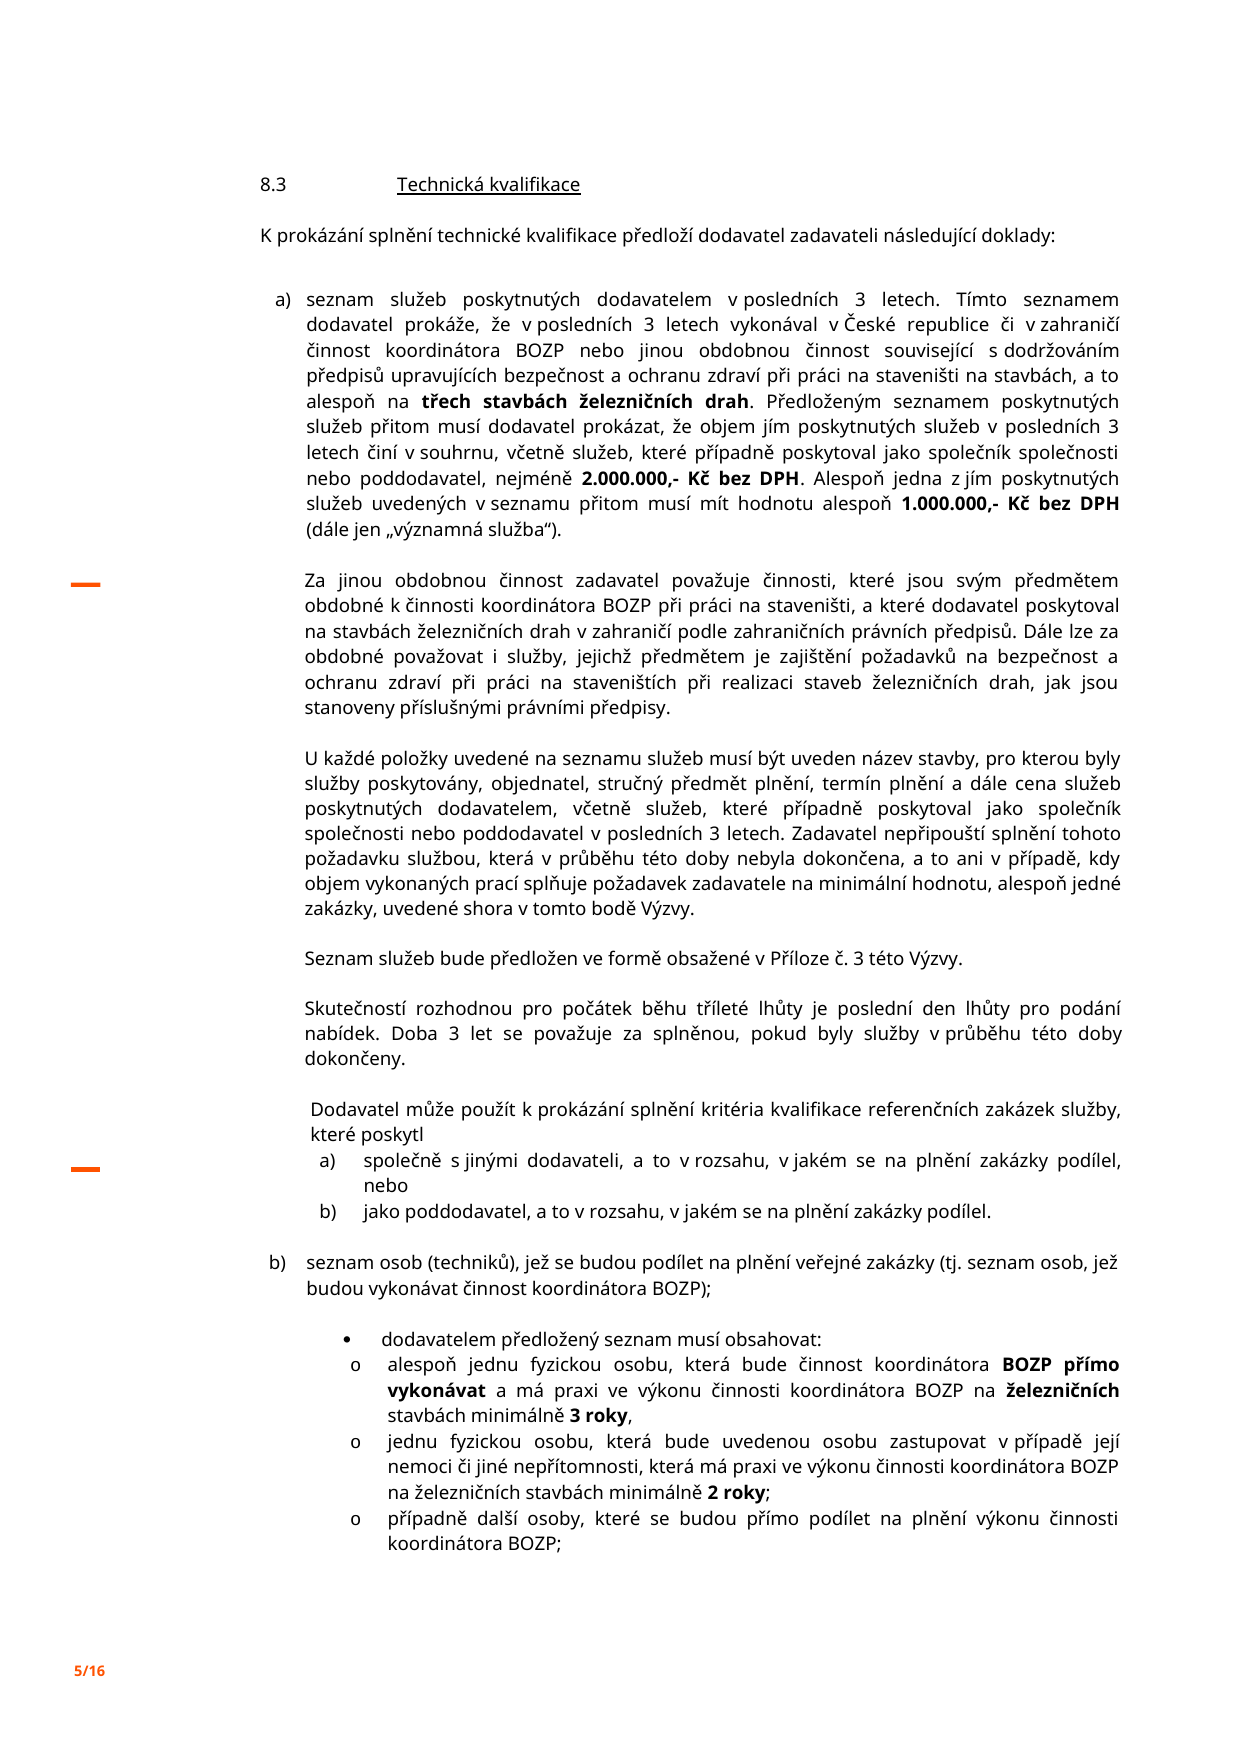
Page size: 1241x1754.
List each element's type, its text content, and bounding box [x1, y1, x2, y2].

text U každé položky uvedené na seznamu služeb musí být uveden název stavby, pro kterou byly služby poskytovány, objednatel, stručný předmět plnění, termín plnění a dále cena služeb poskytnutých dodavatelem, včetně služeb, které případně poskytoval jako společník společnosti nebo poddodavatel v posledních 3 letech. Zadavatel nepřipouští splnění tohoto požadavku službou, která v průběhu této doby nebyla dokončena, a to ani v případě, kdy objem vykonaných prací splňuje požadavek zadavatele na minimální hodnotu, alespoň jedné zakázky, uvedené shora v tomto bodě Výzvy. [304, 746, 1122, 921]
list seznam služeb poskytnutých dodavatelem v posledních 3 letech. Tímto seznamem dodavatel prokáže, že v posledních 3 letech vykonával v České republice či v zahraničí činnost koordinátora BOZP nebo jinou obdobnou činnost související s dodržováním předpisů upravujících bezpečnost a ochranu zdraví při práci na staveništi na stavbách, a to alespoň na třech stavbách železničních drah. Předloženým seznamem poskytnutých služeb přitom musí dodavatel prokázat, že objem jím poskytnutých služeb v posledních 3 letech činí v souhrnu, včetně služeb, které případně poskytoval jako společník společnosti nebo poddodavatel, nejméně 2.000.000,- Kč bez DPH. Alespoň jedna z jím poskytnutých služeb uvedených v seznamu přitom musí mít hodnotu alespoň 1.000.000,- Kč bez DPH (dále jen „významná služba“). [275, 286, 1120, 541]
text a) společně s jinými dodavateli, a to v rozsahu, v jakém se na plnění zakázky podílel, nebo [319, 1147, 1122, 1198]
list Technická kvalifikace [260, 172, 1122, 197]
list případně další osoby, které se budou přímo podílet na plnění výkonu činnosti koordinátora BOZP; [350, 1505, 1120, 1556]
text Skutečností rozhodnou pro počátek běhu tříleté lhůty je poslední den lhůty pro podání nabídek. Doba 3 let se považuje za splněnou, pokud byly služby v průběhu této doby dokončeny. [304, 996, 1122, 1071]
list seznam osob (techniků), jež se budou podílet na plnění veřejné zakázky (tj. seznam osob, jež budou vykonávat činnost koordinátora BOZP); [269, 1249, 1120, 1300]
text Za jinou obdobnou činnost zadavatel považuje činnosti, které jsou svým předmětem obdobné k činnosti koordinátora BOZP při práci na staveništi, a které dodavatel poskytoval na stavbách železničních drah v zahraničí podle zahraničních právních předpisů. Dále lze za obdobné považovat i služby, jejichž předmětem je zajištění požadavků na bezpečnost a ochranu zdraví při práci na staveništích při realizaci staveb železničních drah, jak jsou stanoveny příslušnými právními předpisy. [304, 567, 1120, 720]
list jednu fyzickou osobu, která bude uvedenou osobu zastupovat v případě její nemoci či jiné nepřítomnosti, která má praxi ve výkonu činnosti koordinátora BOZP na železničních stavbách minimálně 2 roky; [350, 1428, 1120, 1505]
text Dodavatel může použít k prokázání splnění kritéria kvalifikace referenčních zakázek služby, které poskytl [310, 1096, 1122, 1147]
list alespoň jednu fyzickou osobu, která bude činnost koordinátora BOZP přímo vykonávat a má praxi ve výkonu činnosti koordinátora BOZP na železničních stavbách minimálně 3 roky, [350, 1351, 1120, 1428]
text K prokázání splnění technické kvalifikace předloží dodavatel zadavateli následující doklady: [260, 223, 1122, 248]
list dodavatelem předložený seznam musí obsahovat: [343, 1326, 1120, 1351]
text b) jako poddodavatel, a to v rozsahu, v jakém se na plnění zakázky podílel. [319, 1198, 1122, 1224]
text Seznam služeb bude předložen ve formě obsažené v Příloze č. 3 této Výzvy. [304, 946, 1122, 971]
